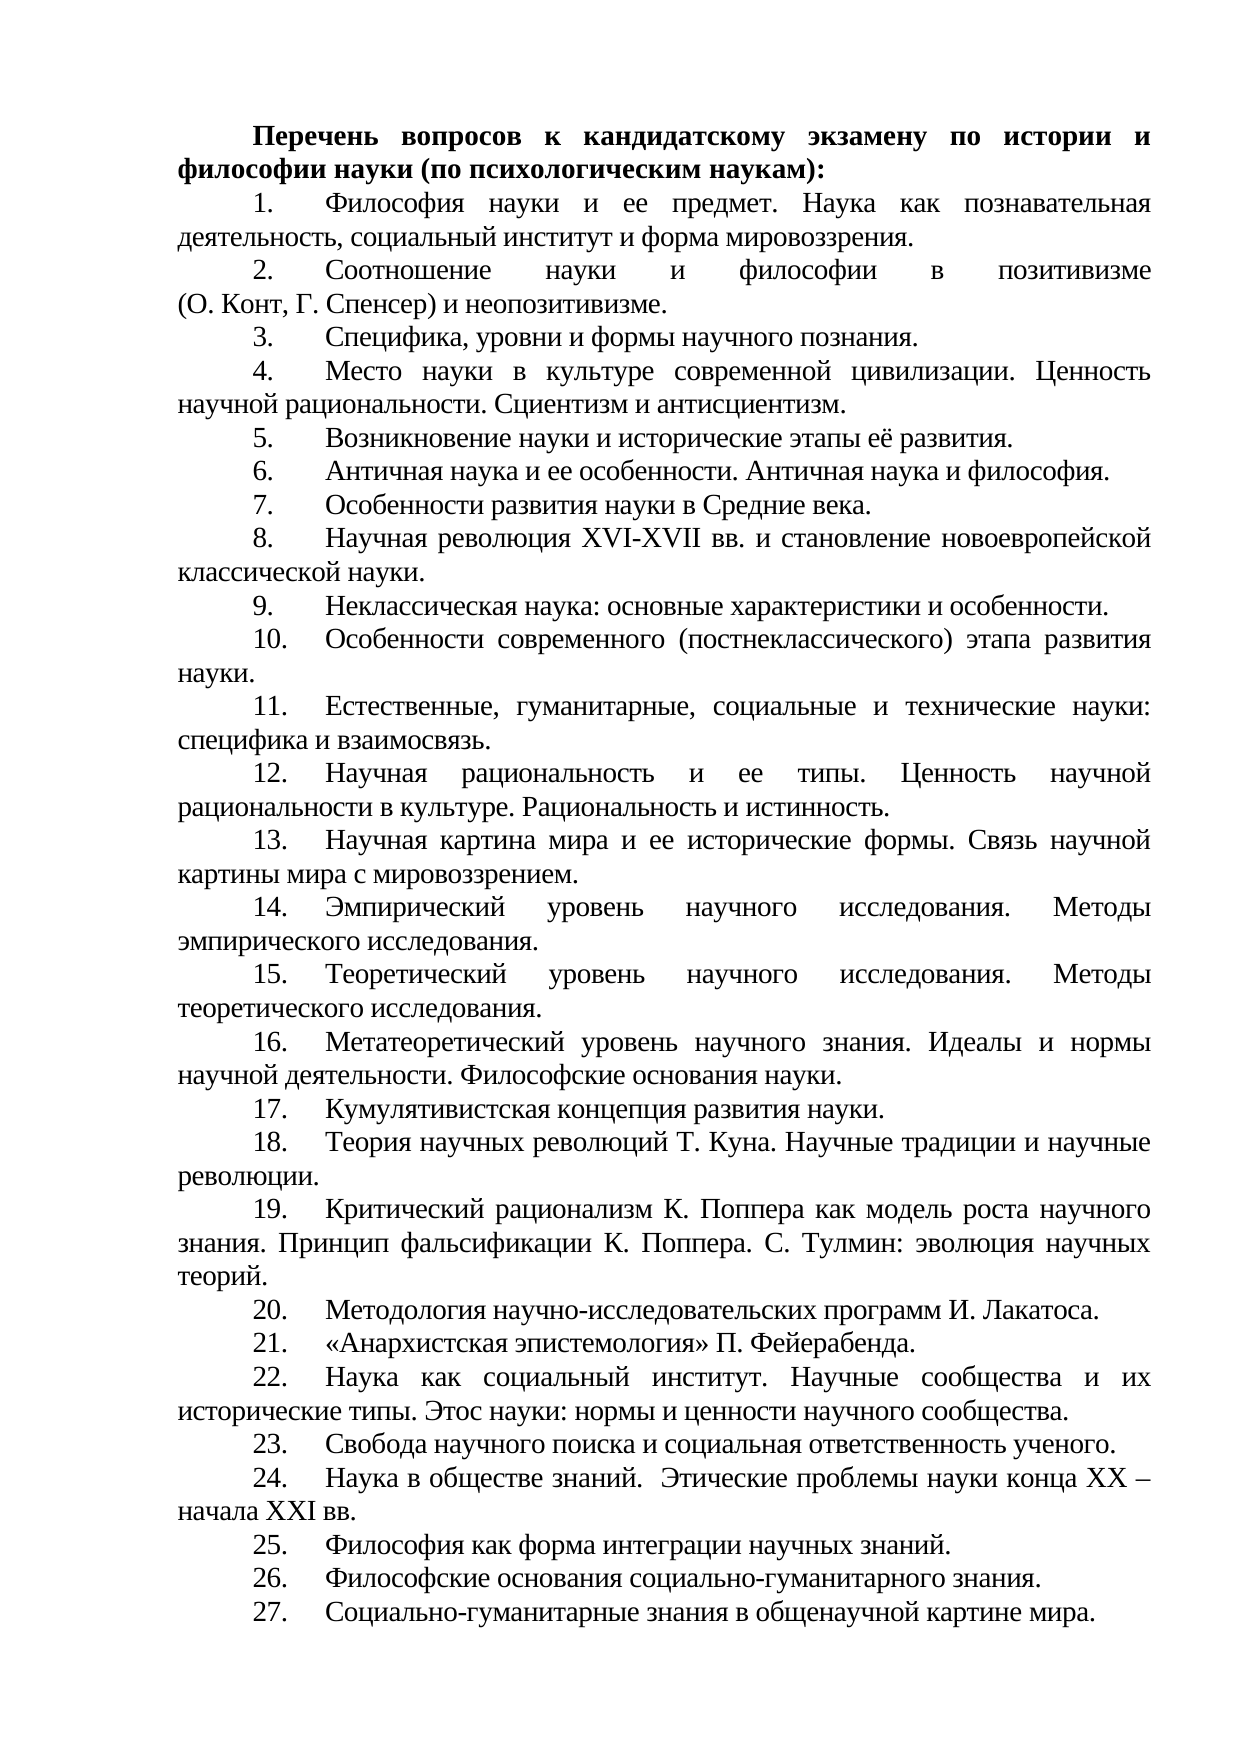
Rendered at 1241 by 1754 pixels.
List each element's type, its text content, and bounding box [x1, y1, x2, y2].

list Возникновение науки и исторические этапы её развития. [177, 420, 1152, 453]
list Теория научных революций Т. Куна. Научные традиции и научные революции. [177, 1124, 1152, 1191]
list Методология научно-исследовательских программ И. Лакатоса. [177, 1292, 1152, 1326]
list Социально-гуманитарные знания в общенаучной картине мира. [177, 1594, 1152, 1627]
list Специфика, уровни и формы научного познания. [177, 319, 1152, 353]
list Научная рациональность и ее типы. Ценность научной рациональности в культуре. Рациональность и истинность. [177, 755, 1152, 822]
list Особенности развития науки в Средние века. [177, 487, 1152, 521]
list Философские основания социально-гуманитарного знания. [177, 1560, 1152, 1594]
list Теоретический уровень научного исследования. Методы теоретического исследования. [177, 957, 1152, 1024]
list Эмпирический уровень научного исследования. Методы эмпирического исследования. [177, 889, 1152, 957]
list Естественные, гуманитарные, социальные и технические науки: специфика и взаимосвязь. [177, 688, 1152, 755]
list Философия как форма интеграции научных знаний. [177, 1527, 1152, 1560]
list Критический рационализм К. Поппера как модель роста научного знания. Принцип фальсификации К. Поппера. С. Тулмин: эволюция научных теорий. [177, 1191, 1152, 1292]
list Наука в обществе знаний. Этические проблемы науки конца ХХ – начала ХХI вв. [177, 1460, 1152, 1527]
list Научная революция XVI-XVII вв. и становление новоевропейской классической науки. [177, 521, 1152, 588]
list Место науки в культуре современной цивилизации. Ценность научной рациональности. Сциентизм и антисциентизм. [177, 353, 1152, 420]
list Неклассическая наука: основные характеристики и особенности. [177, 588, 1152, 621]
text Перечень вопросов к кандидатскому экзамену по истории и философии науки (по психологическим наукам): [177, 118, 1152, 185]
list Особенности современного (постнеклассического) этапа развития науки. [177, 621, 1152, 688]
list Античная наука и ее особенности. Античная наука и философия. [177, 453, 1152, 487]
list Наука как социальный институт. Научные сообщества и их исторические типы. Этос науки: нормы и ценности научного сообщества. [177, 1359, 1152, 1426]
list Соотношение науки и философии в позитивизме (О. Конт, Г. Спенсер) и неопозитивизме. [177, 252, 1152, 319]
list Кумулятивистская концепция развития науки. [177, 1091, 1152, 1124]
list Научная картина мира и ее исторические формы. Связь научной картины мира с мировоззрением. [177, 822, 1152, 889]
list Философия науки и ее предмет. Наука как познавательная деятельность, социальный институт и форма мировоззрения. [177, 185, 1152, 252]
list «Анархистская эпистемология» П. Фейерабенда. [177, 1326, 1152, 1359]
list Метатеоретический уровень научного знания. Идеалы и нормы научной деятельности. Философские основания науки. [177, 1024, 1152, 1091]
list Свобода научного поиска и социальная ответственность ученого. [177, 1426, 1152, 1460]
